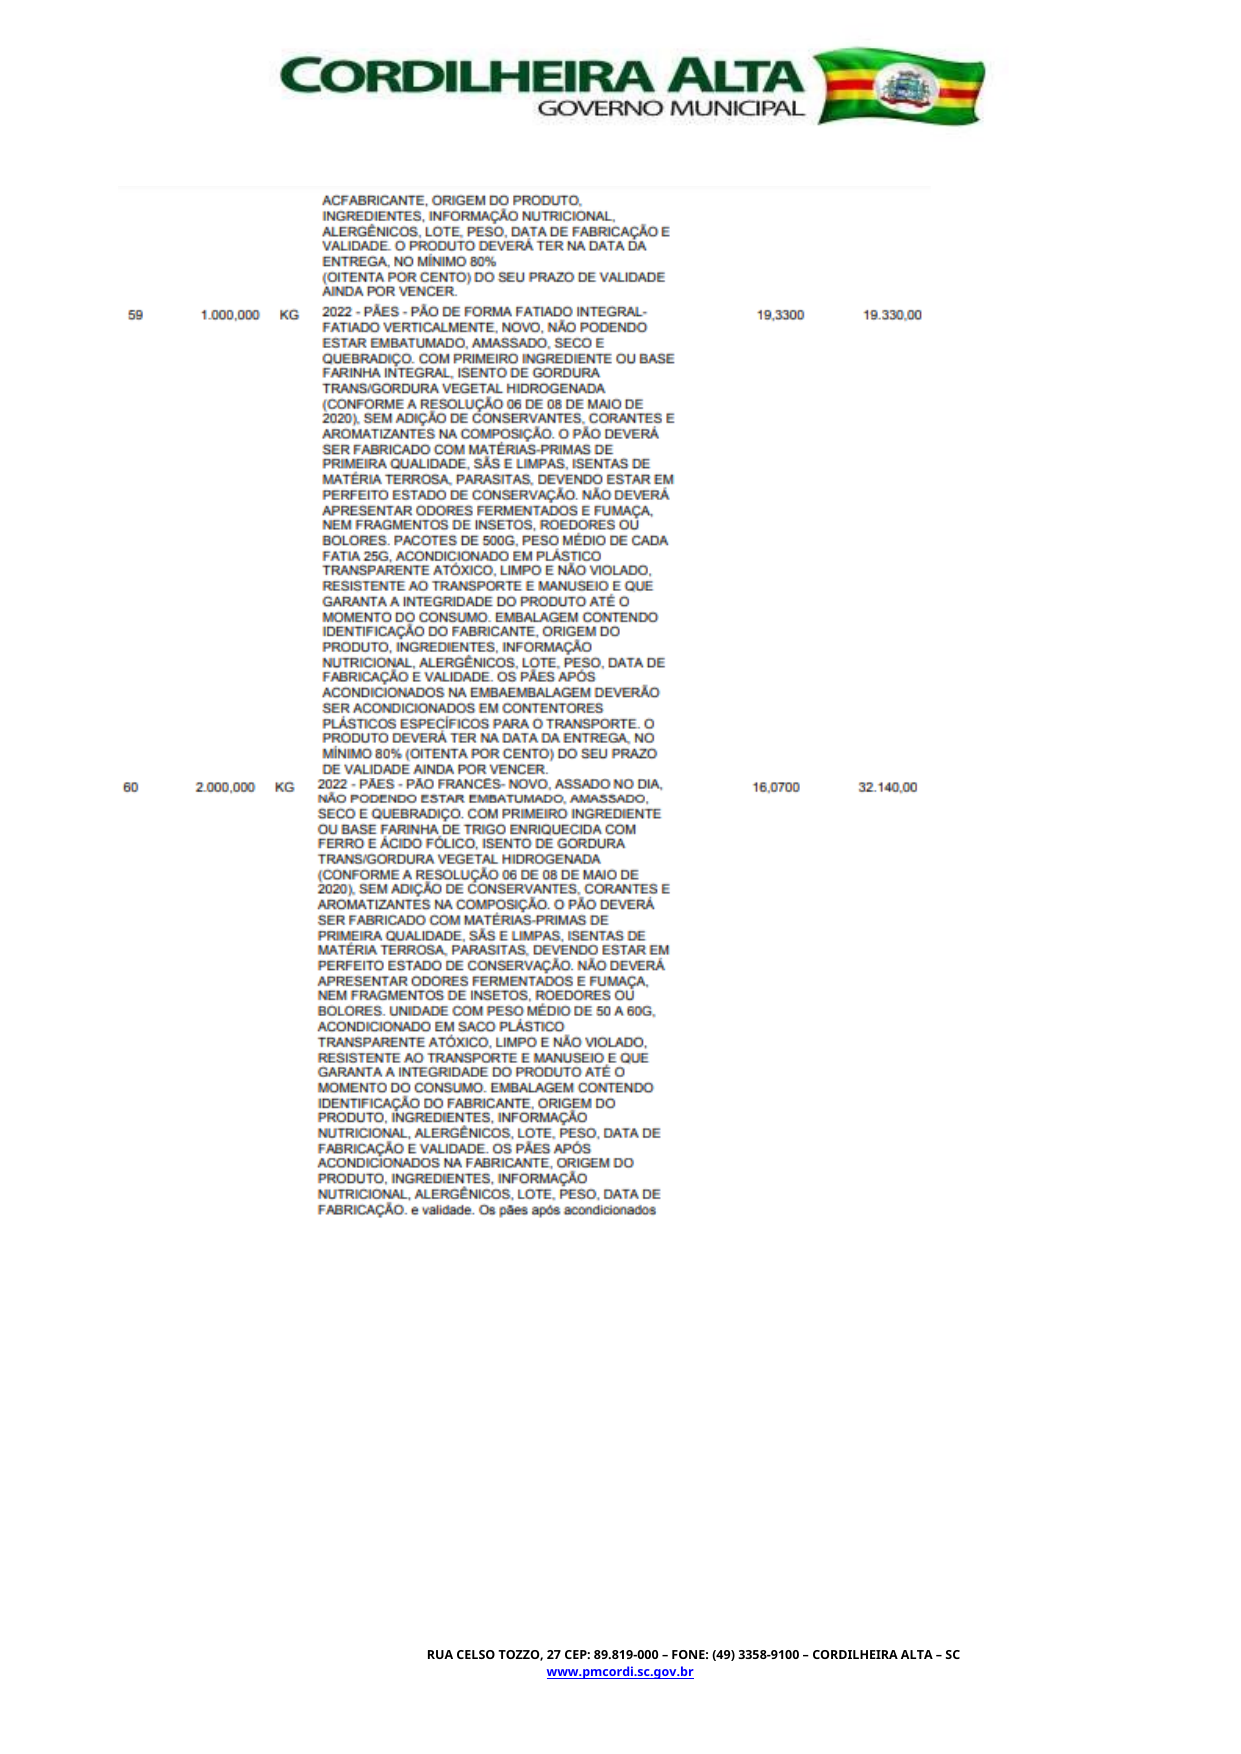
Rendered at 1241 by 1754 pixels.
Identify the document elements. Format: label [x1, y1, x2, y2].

picture [118, 186, 931, 1232]
picture [257, 23, 1009, 151]
